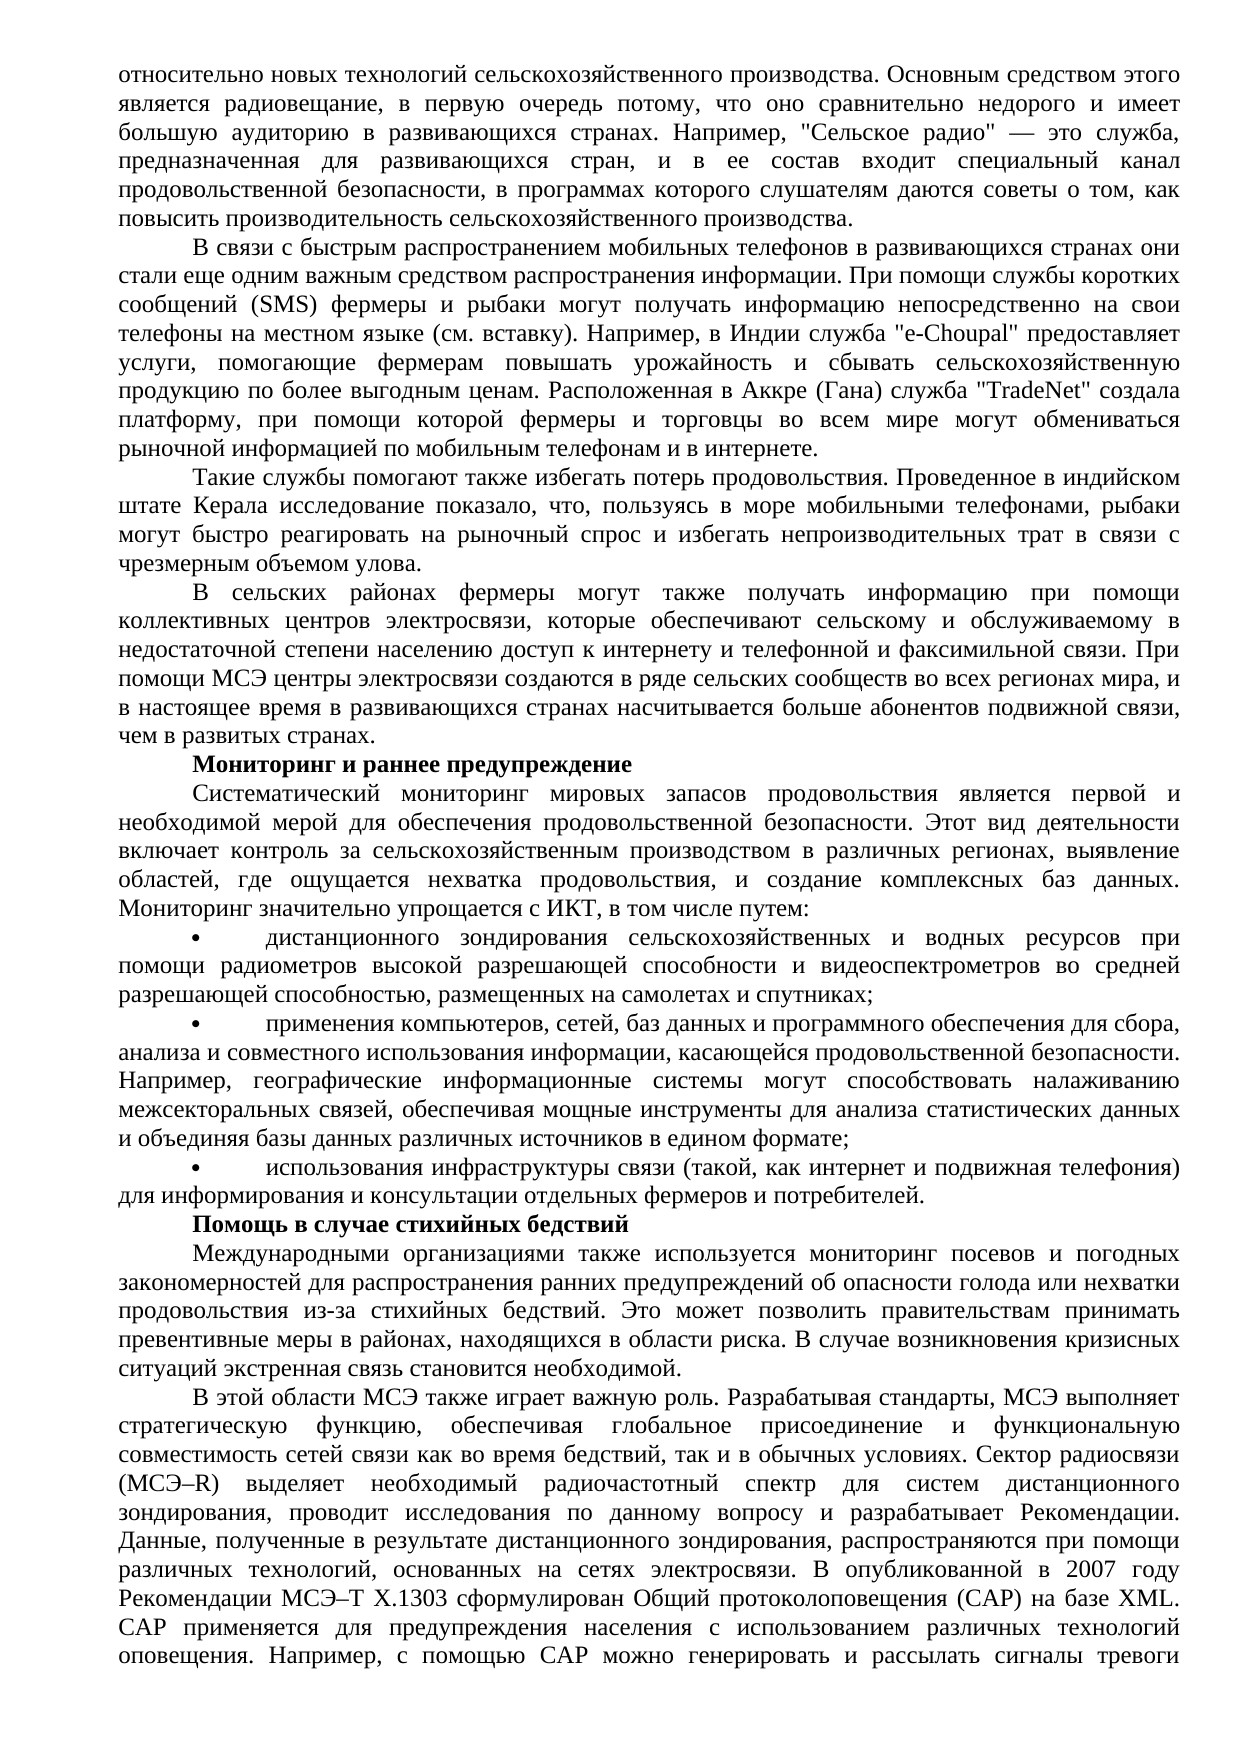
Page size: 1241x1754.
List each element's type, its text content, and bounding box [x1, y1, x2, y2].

subtitle Помощь в случае стихийных бедствий [118, 1209, 1181, 1238]
text В сельских районах фермеры могут также получать информацию при помощи коллективных центров электросвязи, которые обеспечивают сельскому и обслуживаемому в недостаточной степени населению доступ к интернету и телефонной и факсимильной связи. При помощи МСЭ центры электросвязи создаются в ряде сельских сообществ во всех регионах мира, и в настоящее время в развивающихся странах насчитывается больше абонентов подвижной связи, чем в развитых странах. [118, 577, 1181, 749]
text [118, 1382, 1181, 1669]
subtitle Мониторинг и раннее предупреждение [118, 749, 1181, 778]
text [118, 59, 1181, 232]
text В связи с быстрым распространением мобильных телефонов в развивающихся странах они стали еще одним важным средством распространения информации. При помощи службы коротких сообщений (SMS) фермеры и рыбаки могут получать информацию непосредственно на свои телефоны на местном языке (см. вставку). Например, в Индии служба "e-Choupal" предоставляет услуги, помогающие фермерам повышать урожайность и сбывать сельскохозяйственную продукцию по более выгодным ценам. Расположенная в Аккре (Гана) служба "TradeNet" создала платформу, при помощи которой фермеры и торговцы во всем мире могут обмениваться рыночной информацией по мобильным телефонам и в интернете. [118, 232, 1181, 462]
list использования инфраструктуры связи (такой, как интернет и подвижная телефония) для информирования и консультации отдельных фермеров и потребителей. [118, 1152, 1181, 1209]
text Систематический мониторинг мировых запасов продовольствия является первой и необходимой мерой для обеспечения продовольственной безопасности. Этот вид деятельности включает контроль за сельскохозяйственным производством в различных регионах, выявление областей, где ощущается нехватка продовольствия, и создание комплексных баз данных. Мониторинг значительно упрощается с ИКТ, в том числе путем: [118, 778, 1181, 922]
list применения компьютеров, сетей, баз данных и программного обеспечения для сбора, анализа и совместного использования информации, касающейся продовольственной безопасности. Например, географические информационные системы могут способствовать налаживанию межсекторальных связей, обеспечивая мощные инструменты для анализа статистических данных и объединяя базы данных различных источников в едином формате; [118, 1008, 1181, 1152]
list дистанционного зондирования сельскохозяйственных и водных ресурсов при помощи радиометров высокой разрешающей способности и видеоспектрометров во средней разрешающей способностью, размещенных на самолетах и спутниках; [118, 922, 1181, 1008]
text Международными организациями также используется мониторинг посевов и погодных закономерностей для распространения ранних предупреждений об опасности голода или нехватки продовольствия из-за стихийных бедствий. Это может позволить правительствам принимать превентивные меры в районах, находящихся в области риска. В случае возникновения кризисных ситуаций экстренная связь становится необходимой. [118, 1238, 1181, 1382]
text Такие службы помогают также избегать потерь продовольствия. Проведенное в индийском штате Керала исследование показало, что, пользуясь в море мобильными телефонами, рыбаки могут быстро реагировать на рыночный спрос и избегать непроизводительных трат в связи с чрезмерным объемом улова. [118, 462, 1181, 577]
